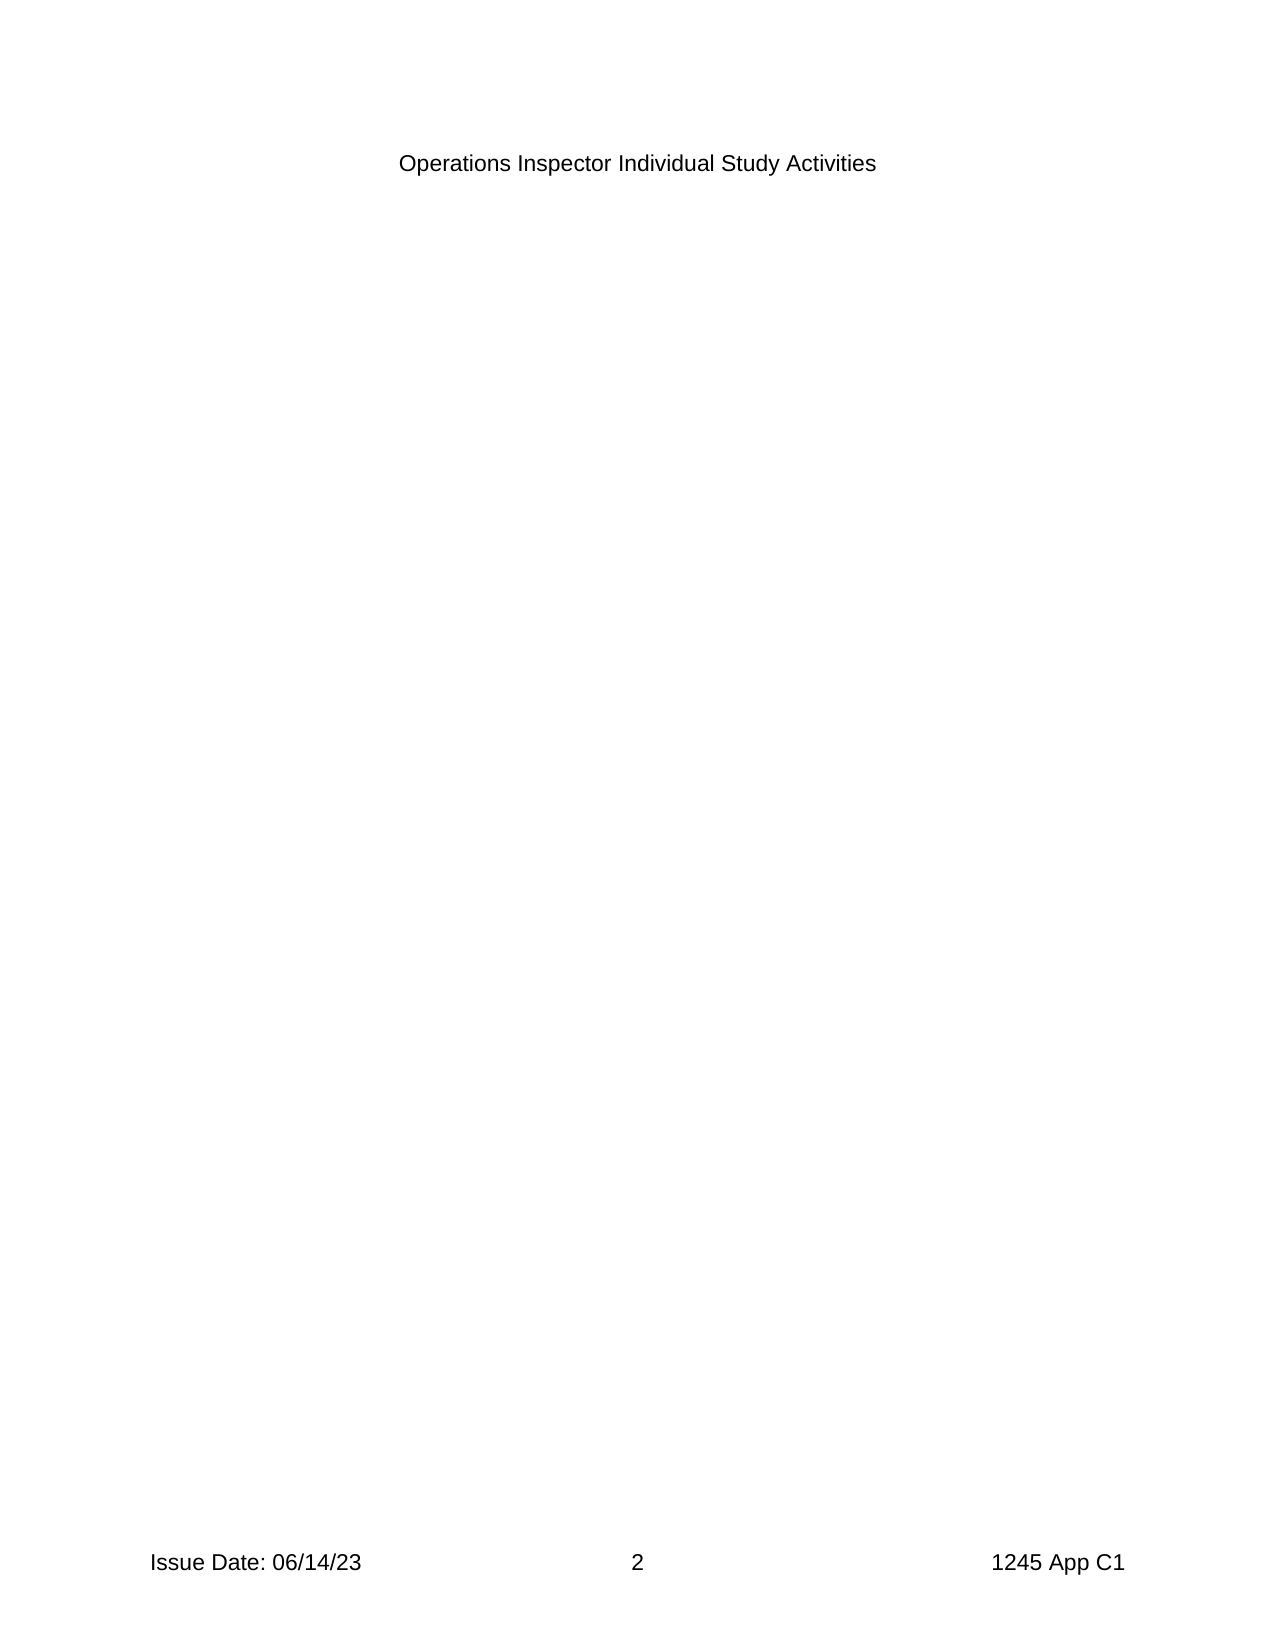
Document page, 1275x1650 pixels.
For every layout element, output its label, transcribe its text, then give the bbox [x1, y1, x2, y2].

title Operations Inspector Individual Study Activities [150, 150, 1125, 176]
